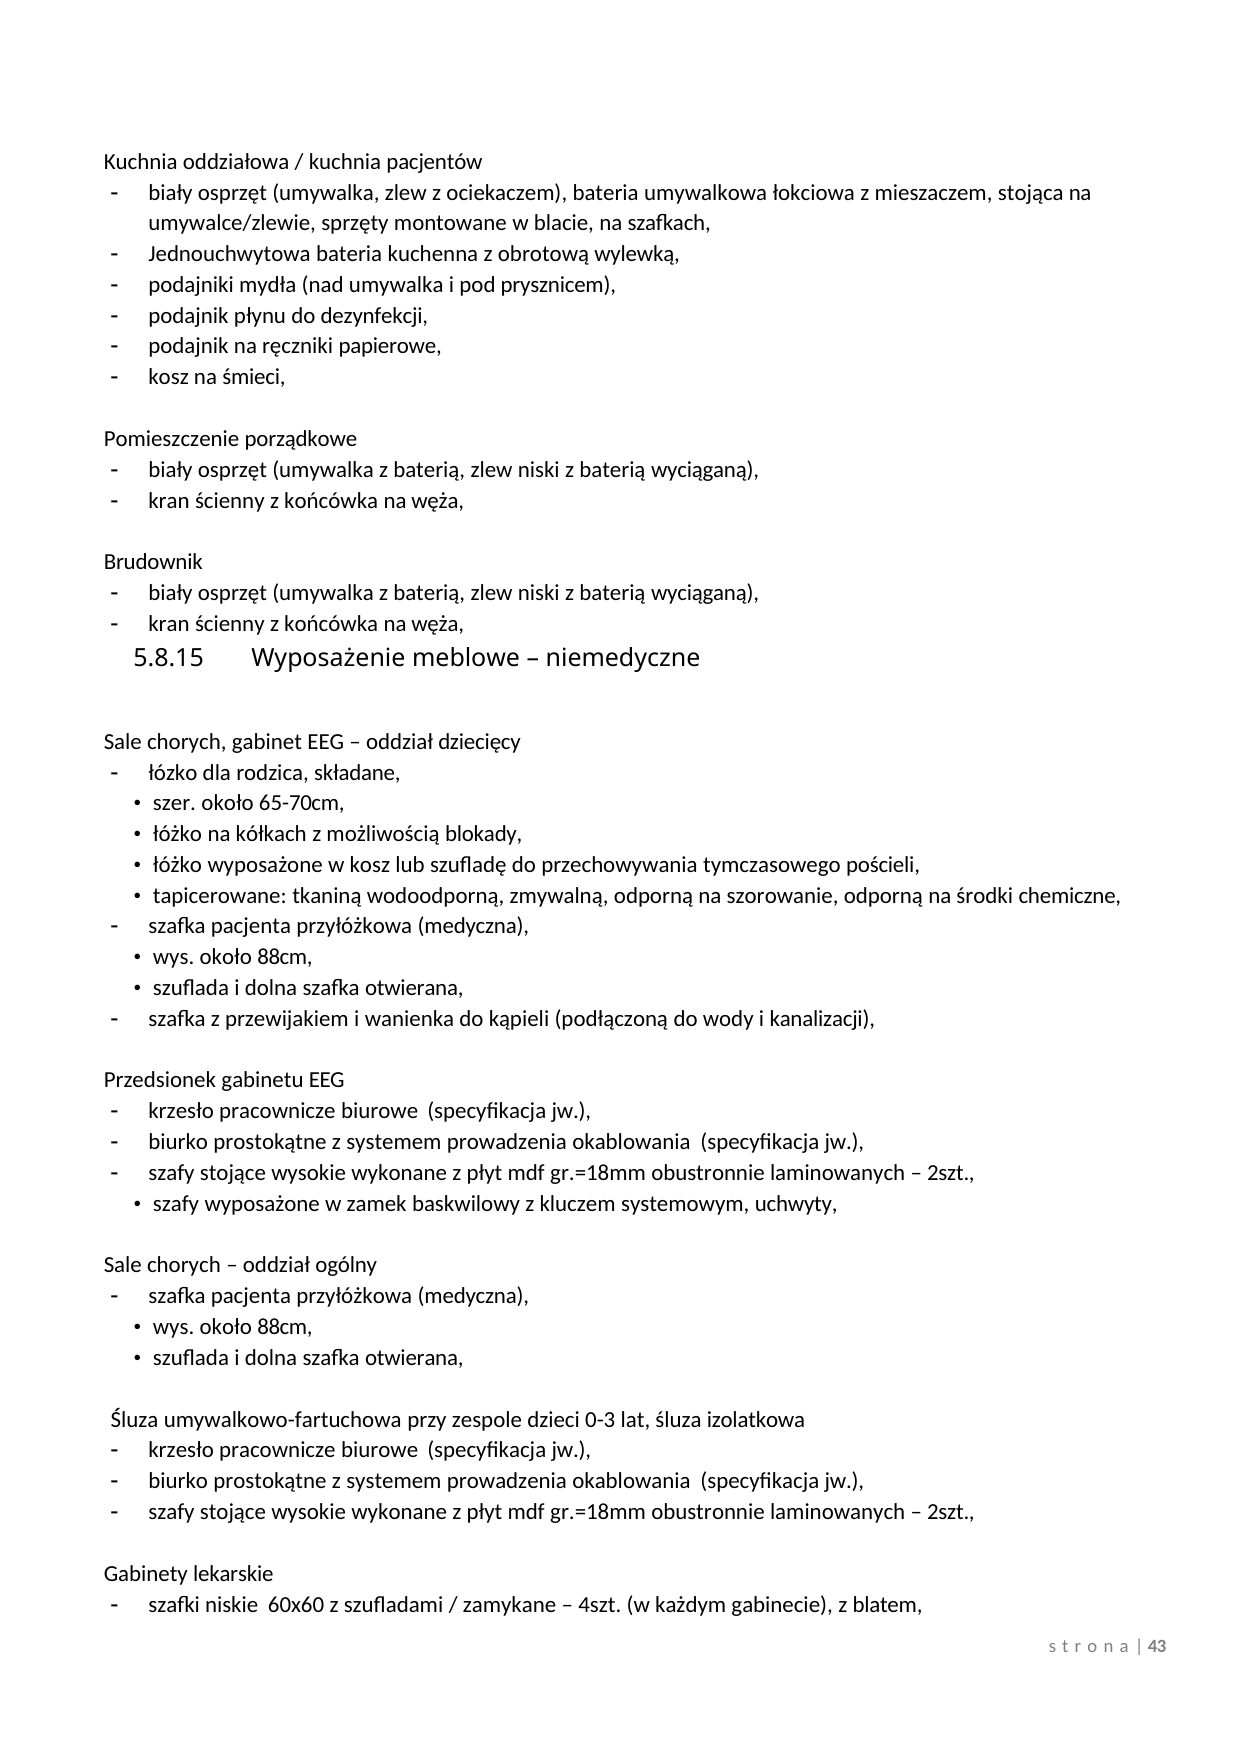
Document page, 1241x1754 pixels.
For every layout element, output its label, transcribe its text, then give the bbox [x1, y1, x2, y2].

list krzesło pracownicze biurowe (specyfikacja jw.), [110, 1436, 1178, 1464]
list Jednouchwytowa bateria kuchenna z obrotową wylewką, [110, 239, 1178, 267]
list łózko dla rodzica, składane, [110, 758, 1178, 786]
list łóżko wyposażone w kosz lub szufladę do przechowywania tymczasowego pościeli, [133, 850, 1178, 878]
list kran ścienny z końcówka na węża, [110, 486, 1178, 514]
list wys. około 88cm, [133, 1312, 1178, 1340]
list szer. około 65-70cm, [133, 788, 1178, 816]
list szafy wyposażone w zamek baskwilowy z kluczem systemowym, uchwyty, [133, 1189, 1178, 1217]
list łóżko na kółkach z możliwością blokady, [133, 819, 1178, 847]
list biały osprzęt (umywalka, zlew z ociekaczem), bateria umywalkowa łokciowa z mieszaczem, stojąca na [110, 178, 1178, 206]
text Śluza umywalkowo-fartuchowa przy zespole dzieci 0-3 lat, śluza izolatkowa [110, 1405, 1178, 1433]
text Gabinety lekarskie [103, 1559, 1178, 1587]
list Wyposażenie meblowe – niemedyczne [133, 639, 1178, 673]
list biurko prostokątne z systemem prowadzenia okablowania (specyfikacja jw.), [110, 1127, 1178, 1155]
list podajnik płynu do dezynfekcji, [110, 301, 1178, 329]
list szafy stojące wysokie wykonane z płyt mdf gr.=18mm obustronnie laminowanych – 2szt., [110, 1497, 1178, 1525]
list kosz na śmieci, [110, 362, 1178, 391]
text Brudownik [103, 547, 1178, 575]
list szafka z przewijakiem i wanienka do kąpieli (podłączoną do wody i kanalizacji), [110, 1004, 1178, 1032]
list podajniki mydła (nad umywalka i pod prysznicem), [110, 270, 1178, 298]
list tapicerowane: tkaniną wodoodporną, zmywalną, odporną na szorowanie, odporną na środki chemiczne, [133, 881, 1178, 909]
text Przedsionek gabinetu EEG [103, 1066, 1178, 1094]
text Sale chorych, gabinet EEG – oddział dziecięcy [103, 727, 1178, 755]
list krzesło pracownicze biurowe (specyfikacja jw.), [110, 1096, 1178, 1124]
list kran ścienny z końcówka na węża, [110, 609, 1178, 637]
list szafka pacjenta przyłóżkowa (medyczna), [110, 912, 1178, 940]
list szuflada i dolna szafka otwierana, [133, 973, 1178, 1001]
list szuflada i dolna szafka otwierana, [133, 1343, 1178, 1371]
text Pomieszczenie porządkowe [103, 424, 1178, 452]
text Kuchnia oddziałowa / kuchnia pacjentów [103, 147, 1178, 175]
text Sale chorych – oddział ogólny [103, 1251, 1178, 1278]
list biały osprzęt (umywalka z baterią, zlew niski z baterią wyciąganą), [110, 578, 1178, 606]
list szafki niskie 60x60 z szufladami / zamykane – 4szt. (w każdym gabinecie), z blatem, [110, 1590, 1178, 1618]
list podajnik na ręczniki papierowe, [110, 332, 1178, 360]
list szafy stojące wysokie wykonane z płyt mdf gr.=18mm obustronnie laminowanych – 2szt., [110, 1158, 1178, 1186]
list szafka pacjenta przyłóżkowa (medyczna), [110, 1281, 1178, 1309]
list wys. około 88cm, [133, 942, 1178, 970]
list biały osprzęt (umywalka z baterią, zlew niski z baterią wyciąganą), [110, 455, 1178, 483]
list biurko prostokątne z systemem prowadzenia okablowania (specyfikacja jw.), [110, 1466, 1178, 1494]
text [148, 208, 1178, 236]
